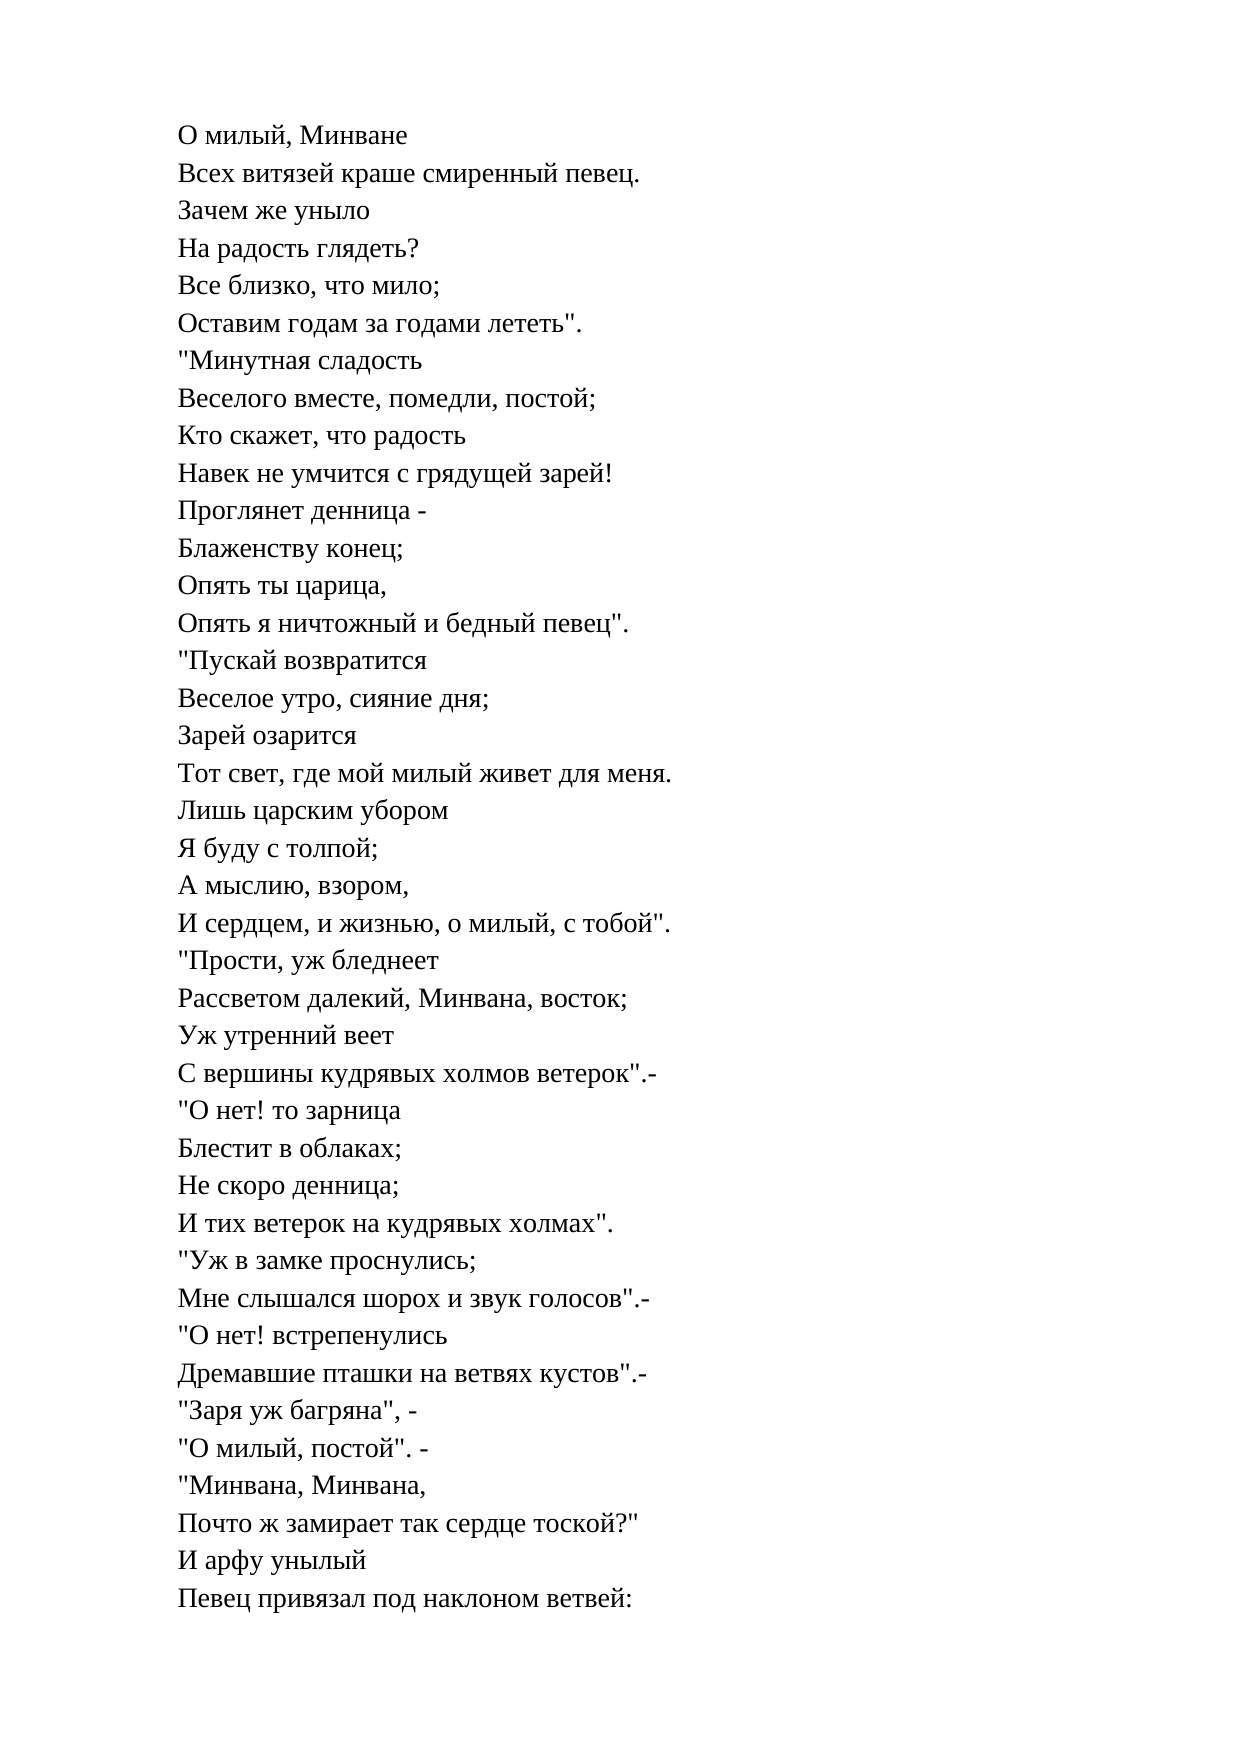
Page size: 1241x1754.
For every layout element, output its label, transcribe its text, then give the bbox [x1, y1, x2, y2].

text Навек не умчится с грядущей зарей! [177, 456, 1152, 488]
text Певец привязал под наклоном ветвей: [177, 1581, 1152, 1613]
text Мне слышался шорох и звук голосов".- [177, 1281, 1152, 1313]
text "Уж в замке проснулись; [177, 1243, 1152, 1276]
text "Заря уж багряна", - [177, 1393, 1152, 1426]
text Оставим годам за годами лететь". [177, 306, 1152, 338]
text И тих ветерок на кудрявых холмах". [177, 1206, 1152, 1238]
text Веселое утро, сияние дня; [177, 681, 1152, 713]
text Не скоро денница; [177, 1168, 1152, 1201]
text Все близко, что мило; [177, 268, 1152, 301]
text "Минвана, Минвана, [177, 1468, 1152, 1501]
text А мыслию, взором, [177, 868, 1152, 901]
text Кто скажет, что радость [177, 418, 1152, 451]
text Я буду с толпой; [177, 831, 1152, 863]
text Рассветом далекий, Минвана, восток; [177, 981, 1152, 1013]
text Блаженству конец; [177, 531, 1152, 563]
text "О милый, постой". - [177, 1431, 1152, 1463]
text И арфу унылый [177, 1543, 1152, 1576]
text Почто ж замирает так сердце тоской?" [177, 1506, 1152, 1538]
text И сердцем, и жизнью, о милый, с тобой". [177, 906, 1152, 938]
text Уж утренний веет [177, 1018, 1152, 1051]
text О милый, Минване [177, 118, 1152, 151]
text Опять ты царица, [177, 568, 1152, 601]
text С вершины кудрявых холмов ветерок".- [177, 1056, 1152, 1088]
text Зарей озарится [177, 718, 1152, 751]
text "О нет! то зарница [177, 1093, 1152, 1126]
text Проглянет денница - [177, 493, 1152, 526]
text "Прости, уж бледнеет [177, 943, 1152, 976]
text На радость глядеть? [177, 231, 1152, 263]
text Блестит в облаках; [177, 1131, 1152, 1163]
text Всех витязей краше смиренный певец. [177, 156, 1152, 188]
text "О нет! встрепенулись [177, 1318, 1152, 1351]
text "Минутная сладость [177, 343, 1152, 376]
text Веселого вместе, помедли, постой; [177, 381, 1152, 413]
text Лишь царским убором [177, 793, 1152, 826]
text Опять я ничтожный и бедный певец". [177, 606, 1152, 638]
text Тот свет, где мой милый живет для меня. [177, 756, 1152, 788]
text "Пускай возвратится [177, 643, 1152, 676]
text Дремавшие пташки на ветвях кустов".- [177, 1356, 1152, 1388]
text Зачем же уныло [177, 193, 1152, 226]
